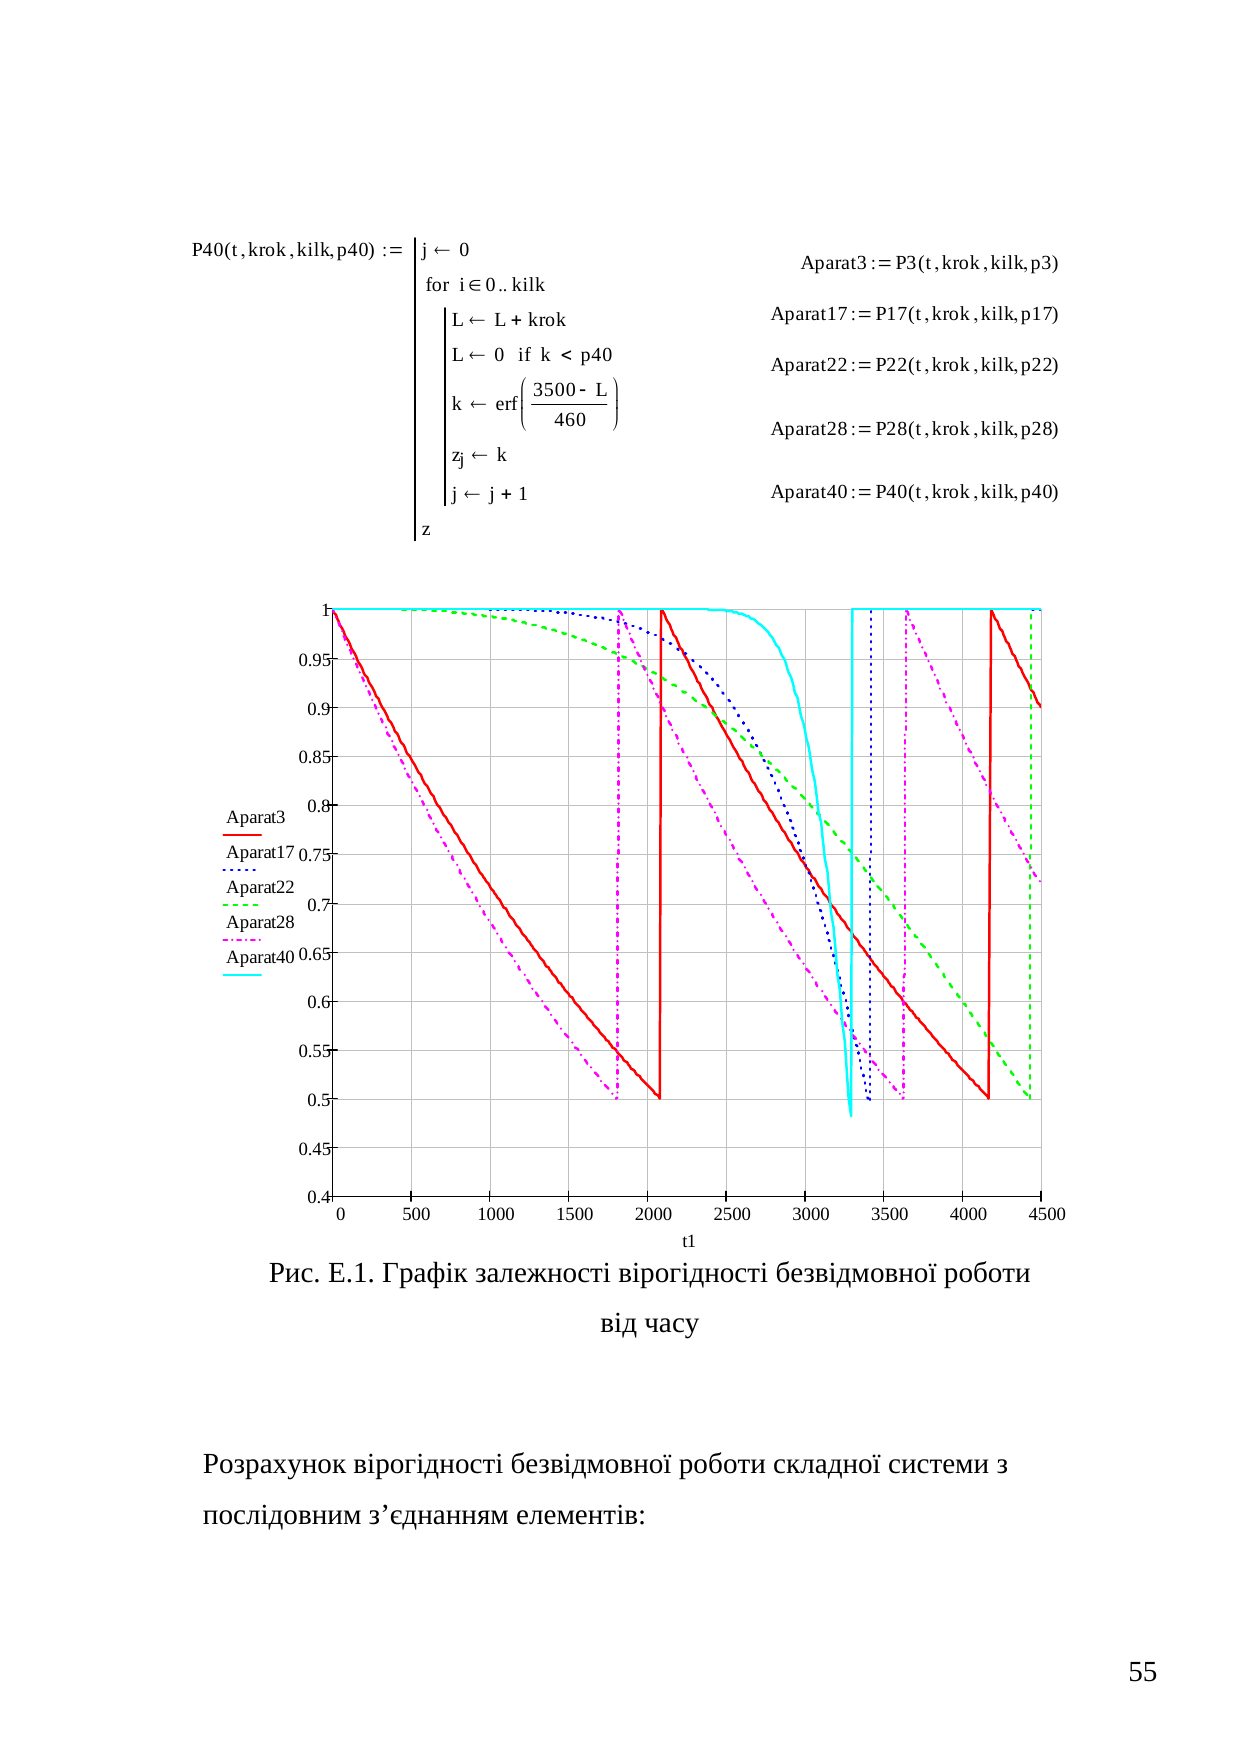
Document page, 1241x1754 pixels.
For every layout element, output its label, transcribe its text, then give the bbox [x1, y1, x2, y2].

text Рис. Е.1. Графік залежності вірогідності безвідмовної роботи від часу [267, 1255, 1032, 1339]
text Розрахунок вірогідності безвідмовної роботи складної системи з послідовним з’єднанням елементів: [203, 1447, 1133, 1531]
